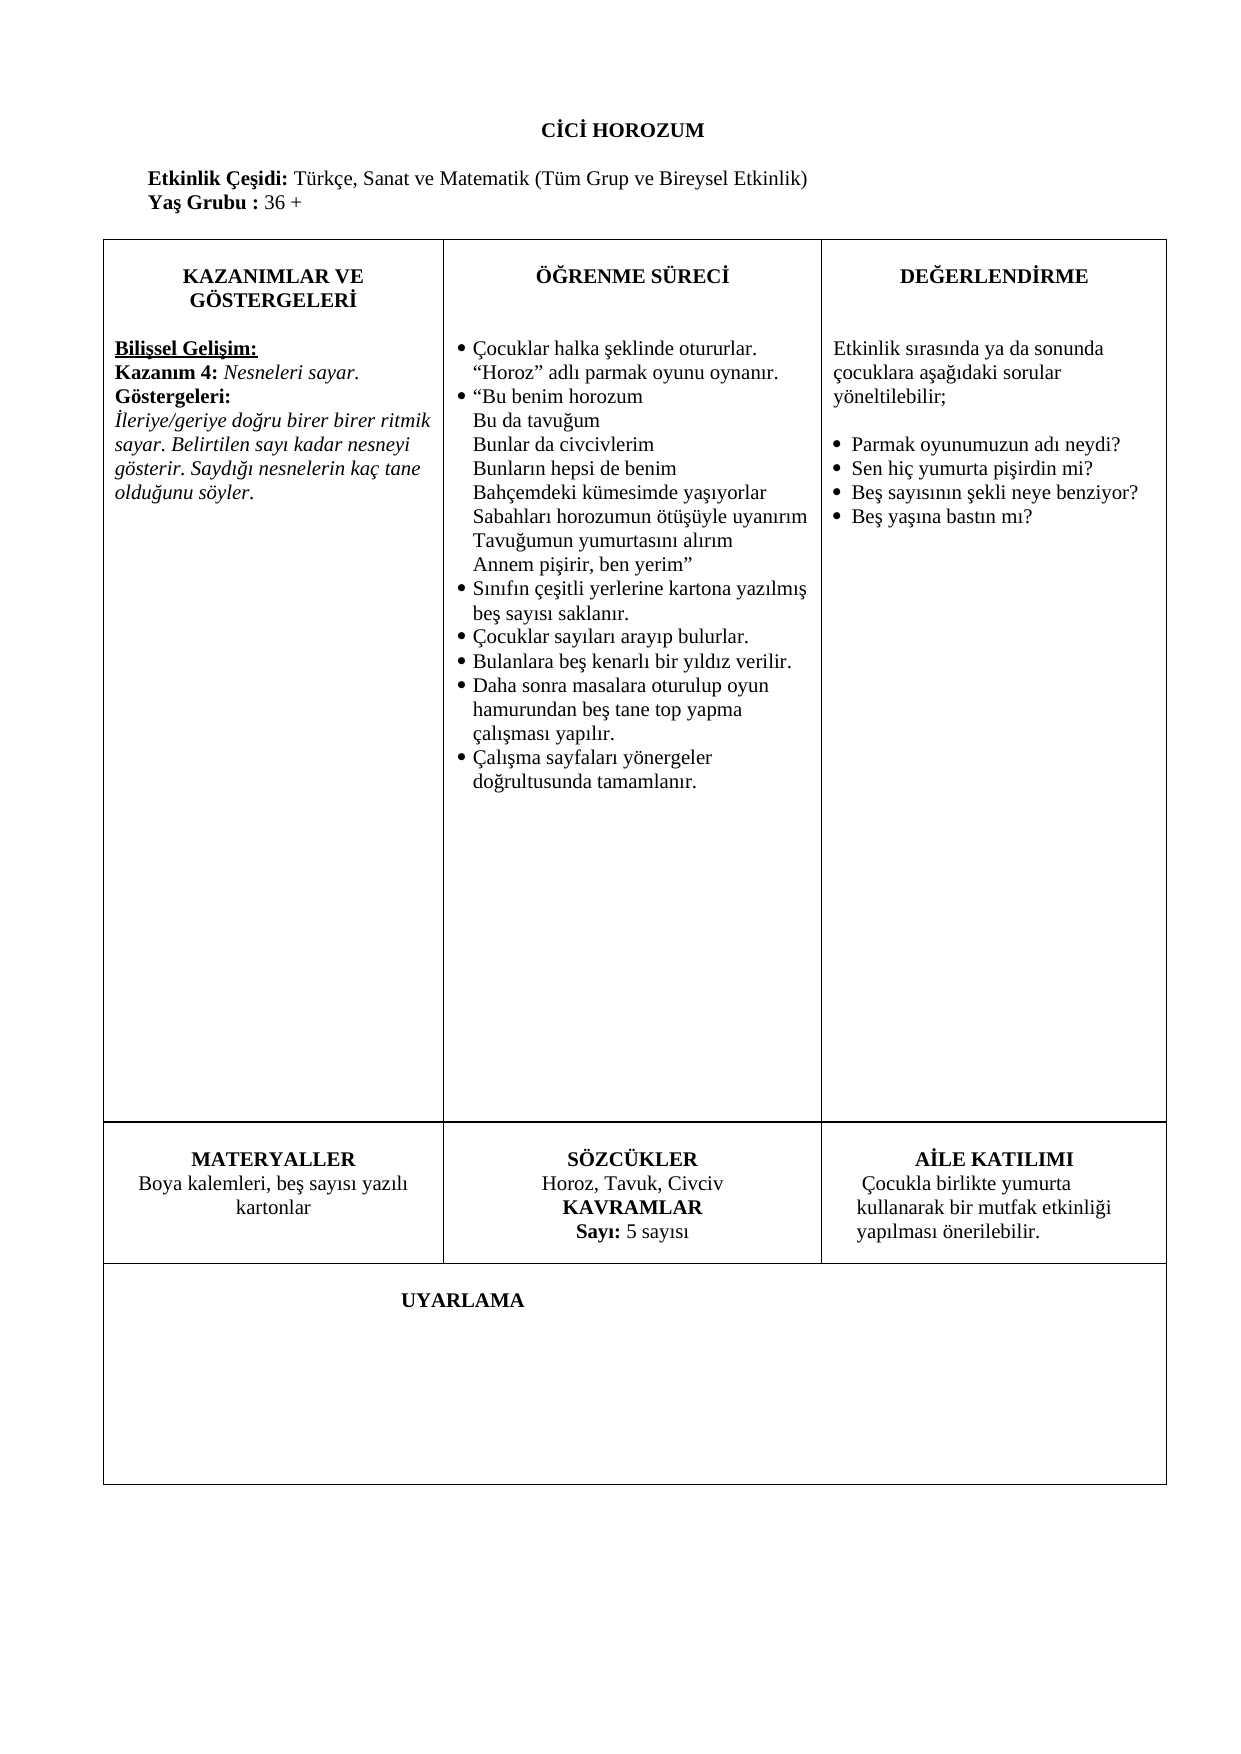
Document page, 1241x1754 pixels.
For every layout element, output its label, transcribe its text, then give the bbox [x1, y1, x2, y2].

table_cell UYARLAMA [104, 1264, 822, 1484]
table_header ÖĞRENME SÜRECİ Çocuklar halka şeklinde otururlar. “Horoz” adlı parmak oyunu oynanır. “Bu benim horozum Bu da tavuğum Bunlar da civcivlerim Bunların hepsi de benim Bahçemdeki kümesimde yaşıyorlar Sabahları horozumun ötüşüyle uyanırım Tavuğumun yumurtasını alırım Annem pişirir, ben yerim” Sınıfın çeşitli yerlerine kartona yazılmış beş sayısı saklanır. Çocuklar sayıları arayıp bulurlar. Bulanlara beş kenarlı bir yıldız verilir. Daha sonra masalara oturulup oyun hamurundan beş tane top yapma çalışması yapılır. Çalışma sayfaları yönergeler doğrultusunda tamamlanır. [444, 240, 821, 1121]
table_cell MATERYALLER Boya kalemleri, beş sayısı yazılı kartonlar [104, 1123, 443, 1263]
table_header KAZANIMLAR VE GÖSTERGELERİ Bilişsel Gelişim: Kazanım 4: Nesneleri sayar. Göstergeleri: İleriye/geriye doğru birer birer ritmik sayar. Belirtilen sayı kadar nesneyi gösterir. Saydığı nesnelerin kaç tane olduğunu söyler. [104, 240, 443, 1121]
text Etkinlik Çeşidi: Türkçe, Sanat ve Matematik (Tüm Grup ve Bireysel Etkinlik) [148, 166, 1092, 190]
table_cell SÖZCÜKLER Horoz, Tavuk, Civciv KAVRAMLAR Sayı: 5 sayısı [444, 1123, 821, 1263]
text Yaş Grubu : 36 + [148, 190, 1092, 214]
table_header DEĞERLENDİRME Etkinlik sırasında ya da sonunda çocuklara aşağıdaki sorular yöneltilebilir; Parmak oyunumuzun adı neydi? Sen hiç yumurta pişirdin mi? Beş sayısının şekli neye benziyor? Beş yaşına bastın mı? [822, 240, 1166, 1121]
text CİCİ HOROZUM [148, 118, 1092, 142]
table_cell [822, 1264, 1166, 1484]
table_cell AİLE KATILIMI Çocukla birlikte yumurta kullanarak bir mutfak etkinliği yapılması önerilebilir. [822, 1123, 1166, 1263]
